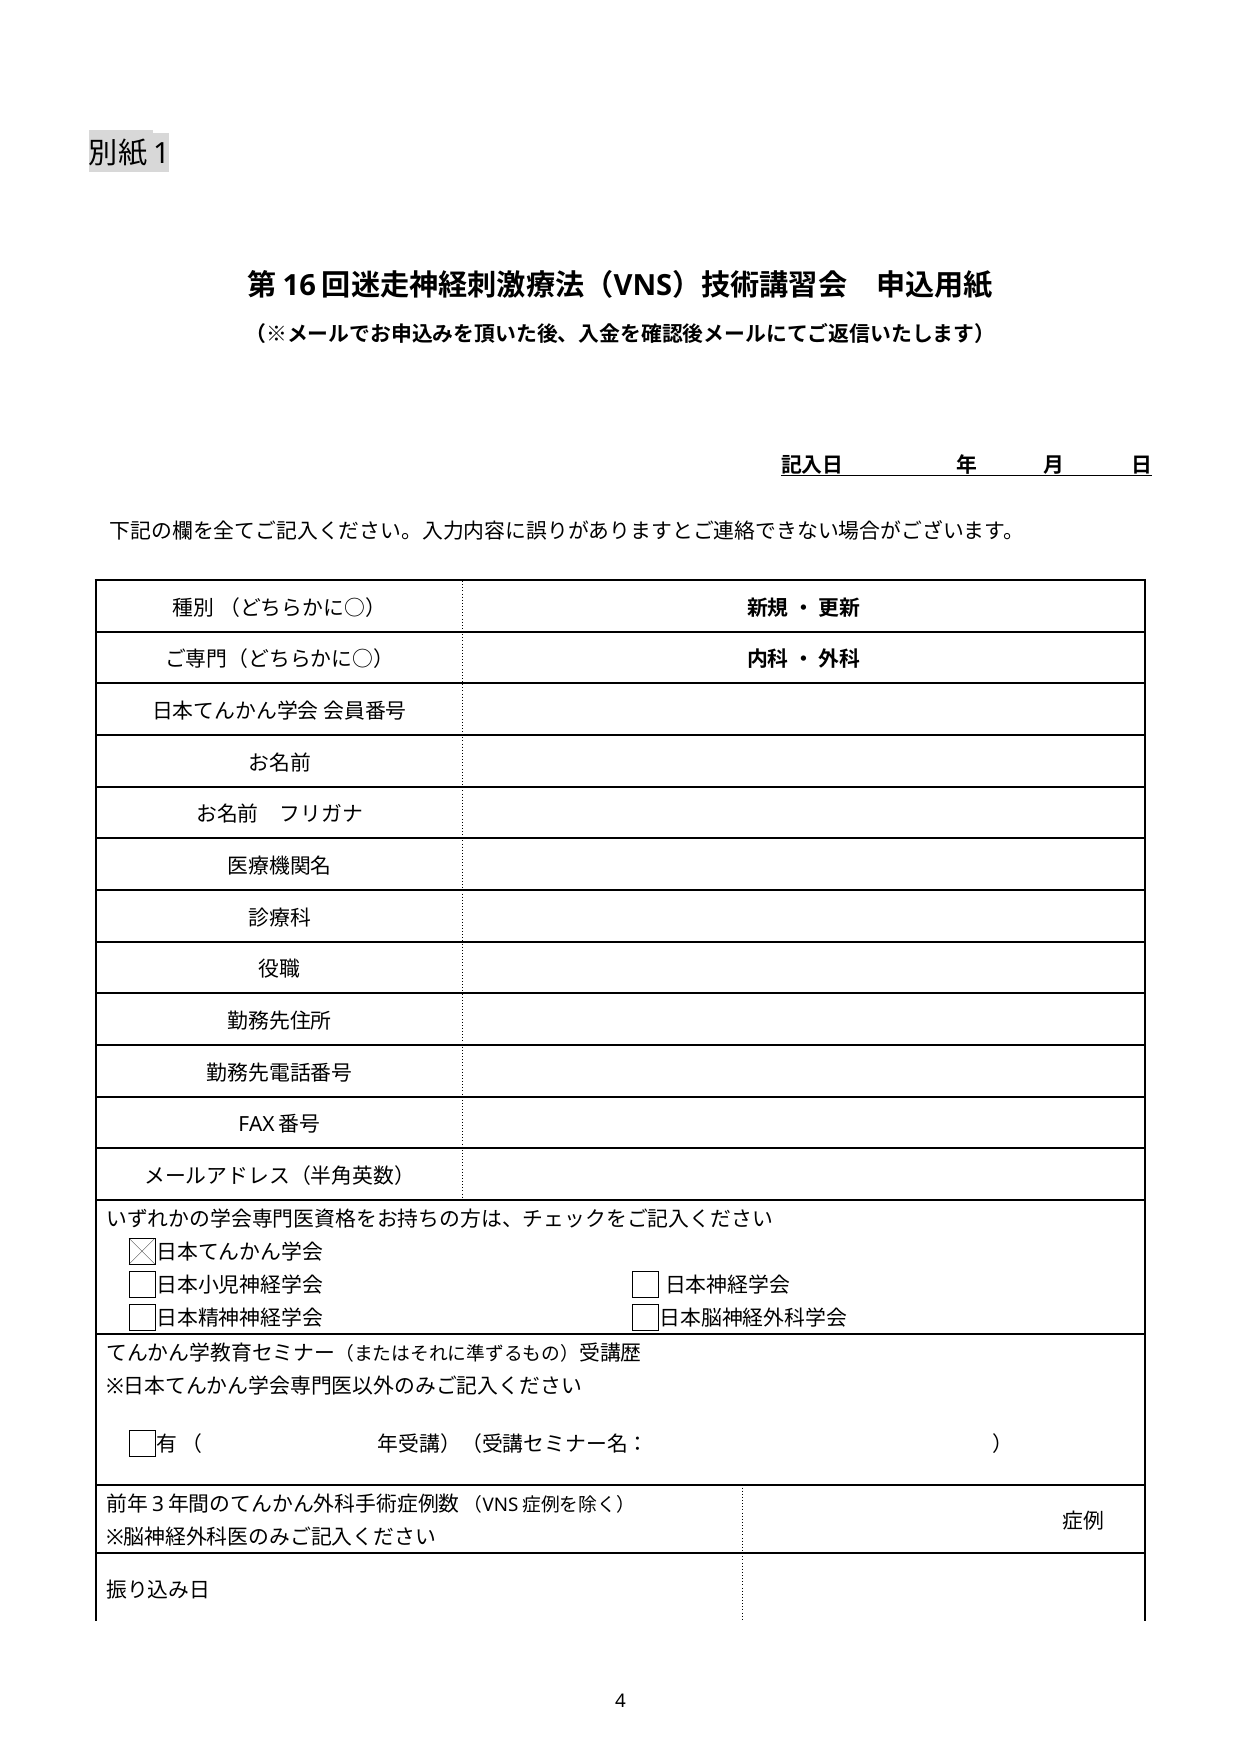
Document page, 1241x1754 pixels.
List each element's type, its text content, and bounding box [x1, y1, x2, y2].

table_cell [463, 943, 1144, 992]
table_cell 役職 [97, 943, 463, 992]
table_cell 前年3年間のてんかん外科手術症例数 （VNS症例を除く） ※脳神経外科医のみご記入ください [97, 1486, 742, 1552]
table_cell 日本てんかん学会 日本小児神経学会 日本神経学会 日本精神神経学会 日本脳神経外科学会 [97, 1234, 1144, 1333]
text 別紙1 [89, 118, 1152, 184]
table_cell 勤務先電話番号 [97, 1046, 463, 1096]
table_cell [463, 736, 1144, 786]
table_cell [463, 839, 1144, 889]
table_cell 勤務先住所 [97, 994, 463, 1044]
table_cell [463, 994, 1144, 1044]
table_cell 有 （ 年受講）（受講セミナー名： ） [97, 1401, 1144, 1484]
table_cell [463, 1098, 1144, 1147]
table_cell 医療機関名 [97, 839, 463, 889]
table_cell [463, 1149, 1144, 1199]
table_cell [463, 788, 1144, 837]
text 下記の欄を全てご記入ください。入力内容に誤りがありますとご連絡できない場合がございます。 [89, 513, 1196, 546]
table_cell 診療科 [97, 891, 463, 941]
table_cell お名前 フリガナ [97, 788, 463, 837]
table_cell 内科 ・ 外科 [463, 633, 1144, 682]
table_header 新規 ・ 更新 [463, 581, 1144, 631]
table_cell [463, 684, 1144, 734]
text （※メールでお申込みを頂いた後、入金を確認後メールにてご返信いたします） [89, 316, 1152, 348]
text 第16回迷走神経刺激療法（VNS）技術講習会 申込用紙 [89, 250, 1152, 316]
table_header 種別 （どちらかに○） [97, 581, 463, 631]
table_cell 症例 [742, 1486, 1144, 1552]
table_cell お名前 [97, 736, 463, 786]
table_cell [463, 891, 1144, 941]
text 記入日 年 月 日 [89, 447, 1152, 480]
table_cell [463, 1046, 1144, 1096]
table_cell てんかん学教育セミナー（またはそれに準ずるもの）受講歴 ※日本てんかん学会専門医以外のみご記入ください [97, 1335, 1144, 1401]
table_cell FAX番号 [97, 1098, 463, 1147]
table_cell 日本てんかん学会 会員番号 [97, 684, 463, 734]
table_cell ご専門（どちらかに○） [97, 633, 463, 682]
table_cell いずれかの学会専門医資格をお持ちの方は、チェックをご記入ください [97, 1201, 1144, 1234]
table_cell [742, 1554, 1144, 1621]
table_cell 振り込み日 [97, 1554, 742, 1621]
table_cell メールアドレス（半角英数） [97, 1149, 463, 1199]
